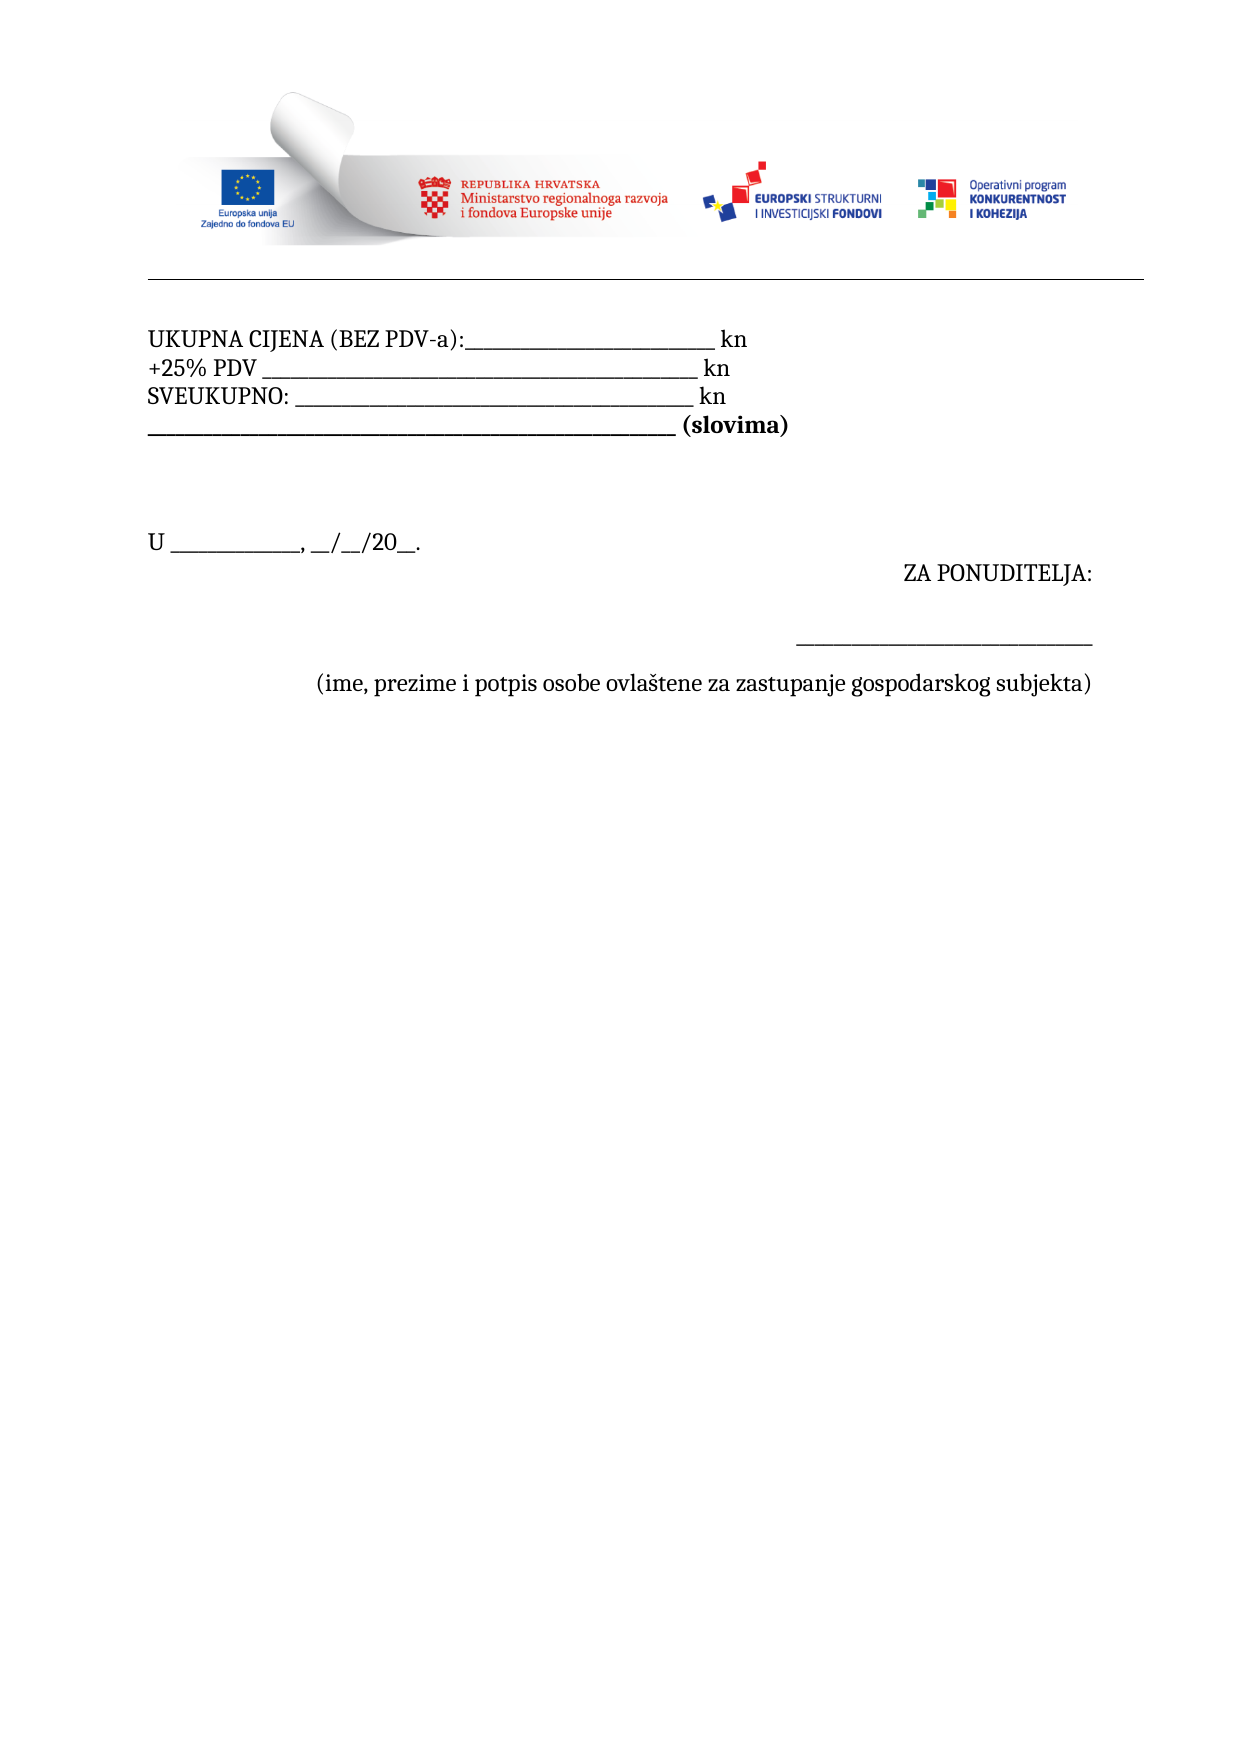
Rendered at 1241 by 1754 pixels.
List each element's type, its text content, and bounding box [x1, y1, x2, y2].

text _________________________________________________________ (slovima) [148, 411, 1093, 440]
text ________________________________ [148, 621, 1093, 650]
text +25% PDV _______________________________________________ kn [148, 353, 1093, 382]
text ZA PONUDITELJA: [148, 559, 1093, 588]
text UKUPNA CIJENA (BEZ PDV-a):___________________________ kn [148, 325, 1093, 353]
text SVEUKUPNO: ___________________________________________ kn [148, 382, 1093, 411]
text (ime, prezime i potpis osobe ovlaštene za zastupanje gospodarskog subjekta) [148, 669, 1093, 698]
picture [173, 86, 1078, 263]
text U ______________, __/__/20__. [148, 528, 1093, 557]
